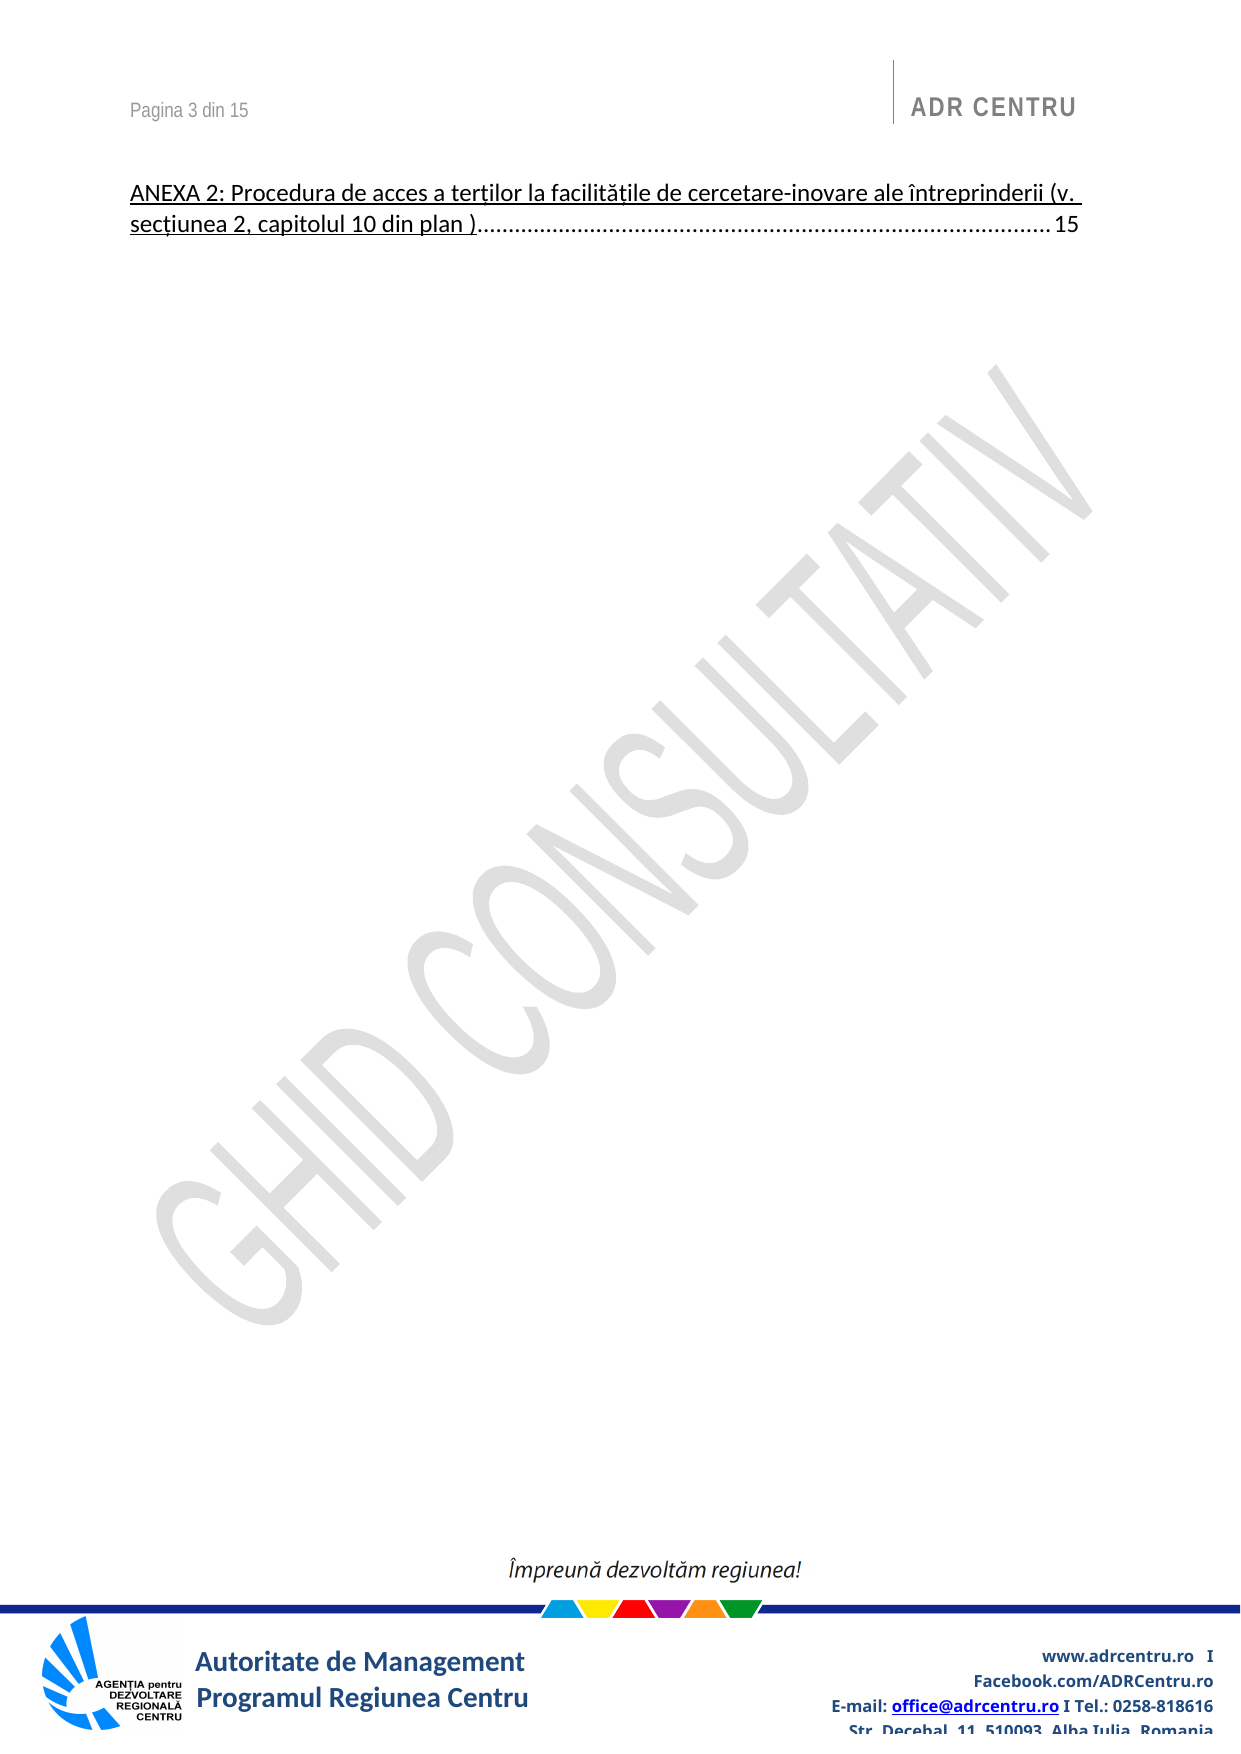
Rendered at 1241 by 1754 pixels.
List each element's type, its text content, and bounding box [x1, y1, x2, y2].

picture [495, 1556, 814, 1583]
picture [0, 1600, 550, 1730]
text ANEXA 2: Procedura de acces a terților la facilitățile de cercetare-inovare ale întreprinderii (v. secțiunea 2, capitolul 10 din plan ) 15 [130, 177, 1125, 238]
picture [574, 1600, 1241, 1618]
